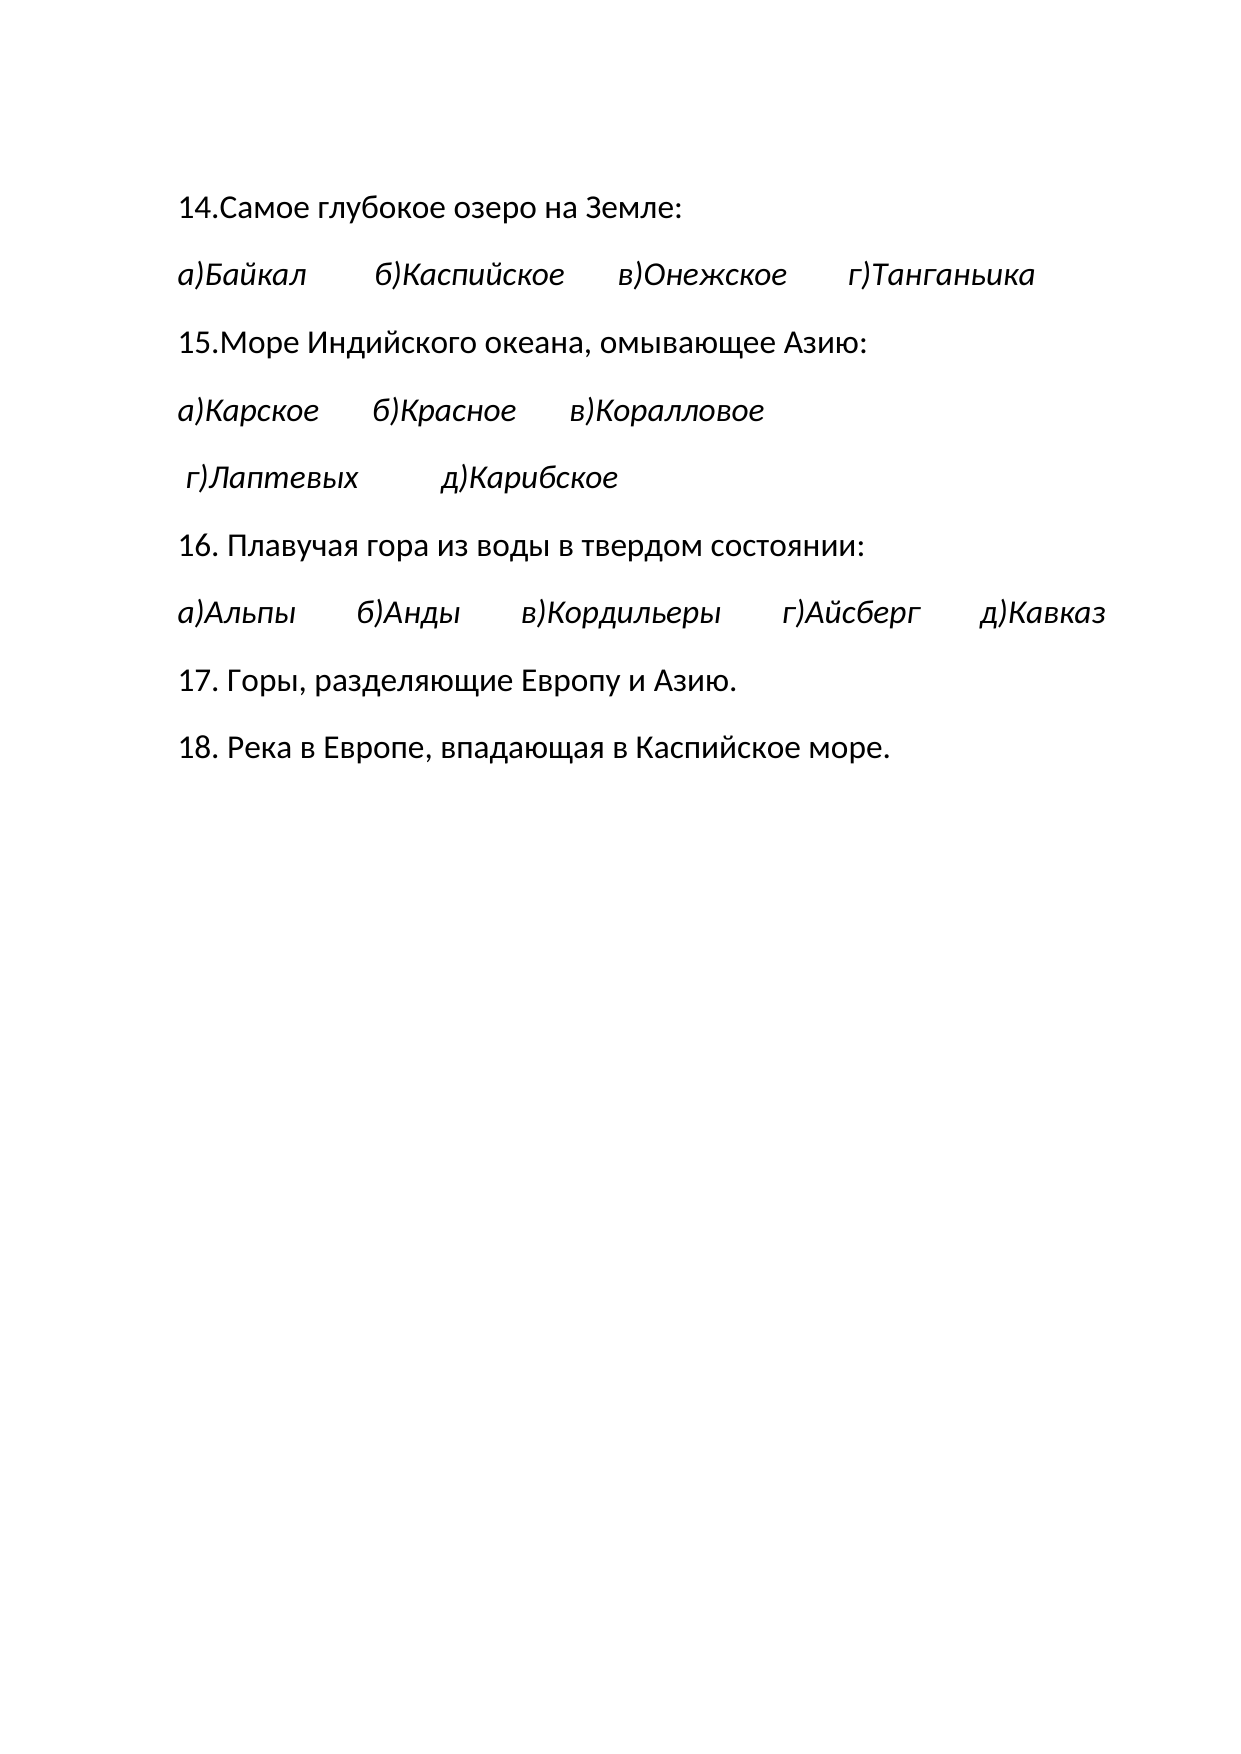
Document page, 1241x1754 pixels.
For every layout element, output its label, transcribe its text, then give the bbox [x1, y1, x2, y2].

text а)Карское б)Красное в)Коралловое [177, 388, 1152, 429]
text 14.Самое глубокое озеро на Земле: [177, 186, 1152, 226]
text 17. Горы, разделяющие Европу и Азию. [177, 659, 1152, 700]
text а)Байкал б)Каспийское в)Онежское г)Танганьика [177, 253, 1152, 294]
text 16. Плавучая гора из воды в твердом состоянии: [177, 524, 1152, 564]
text 18. Река в Европе, впадающая в Каспийское море. [177, 727, 1152, 767]
text г)Лаптевых д)Карибское [177, 456, 1152, 497]
text а)Альпы б)Анды в)Кордильеры г)Айсберг д)Кавказ [177, 591, 1152, 632]
text 15.Море Индийского океана, омывающее Азию: [177, 321, 1152, 362]
